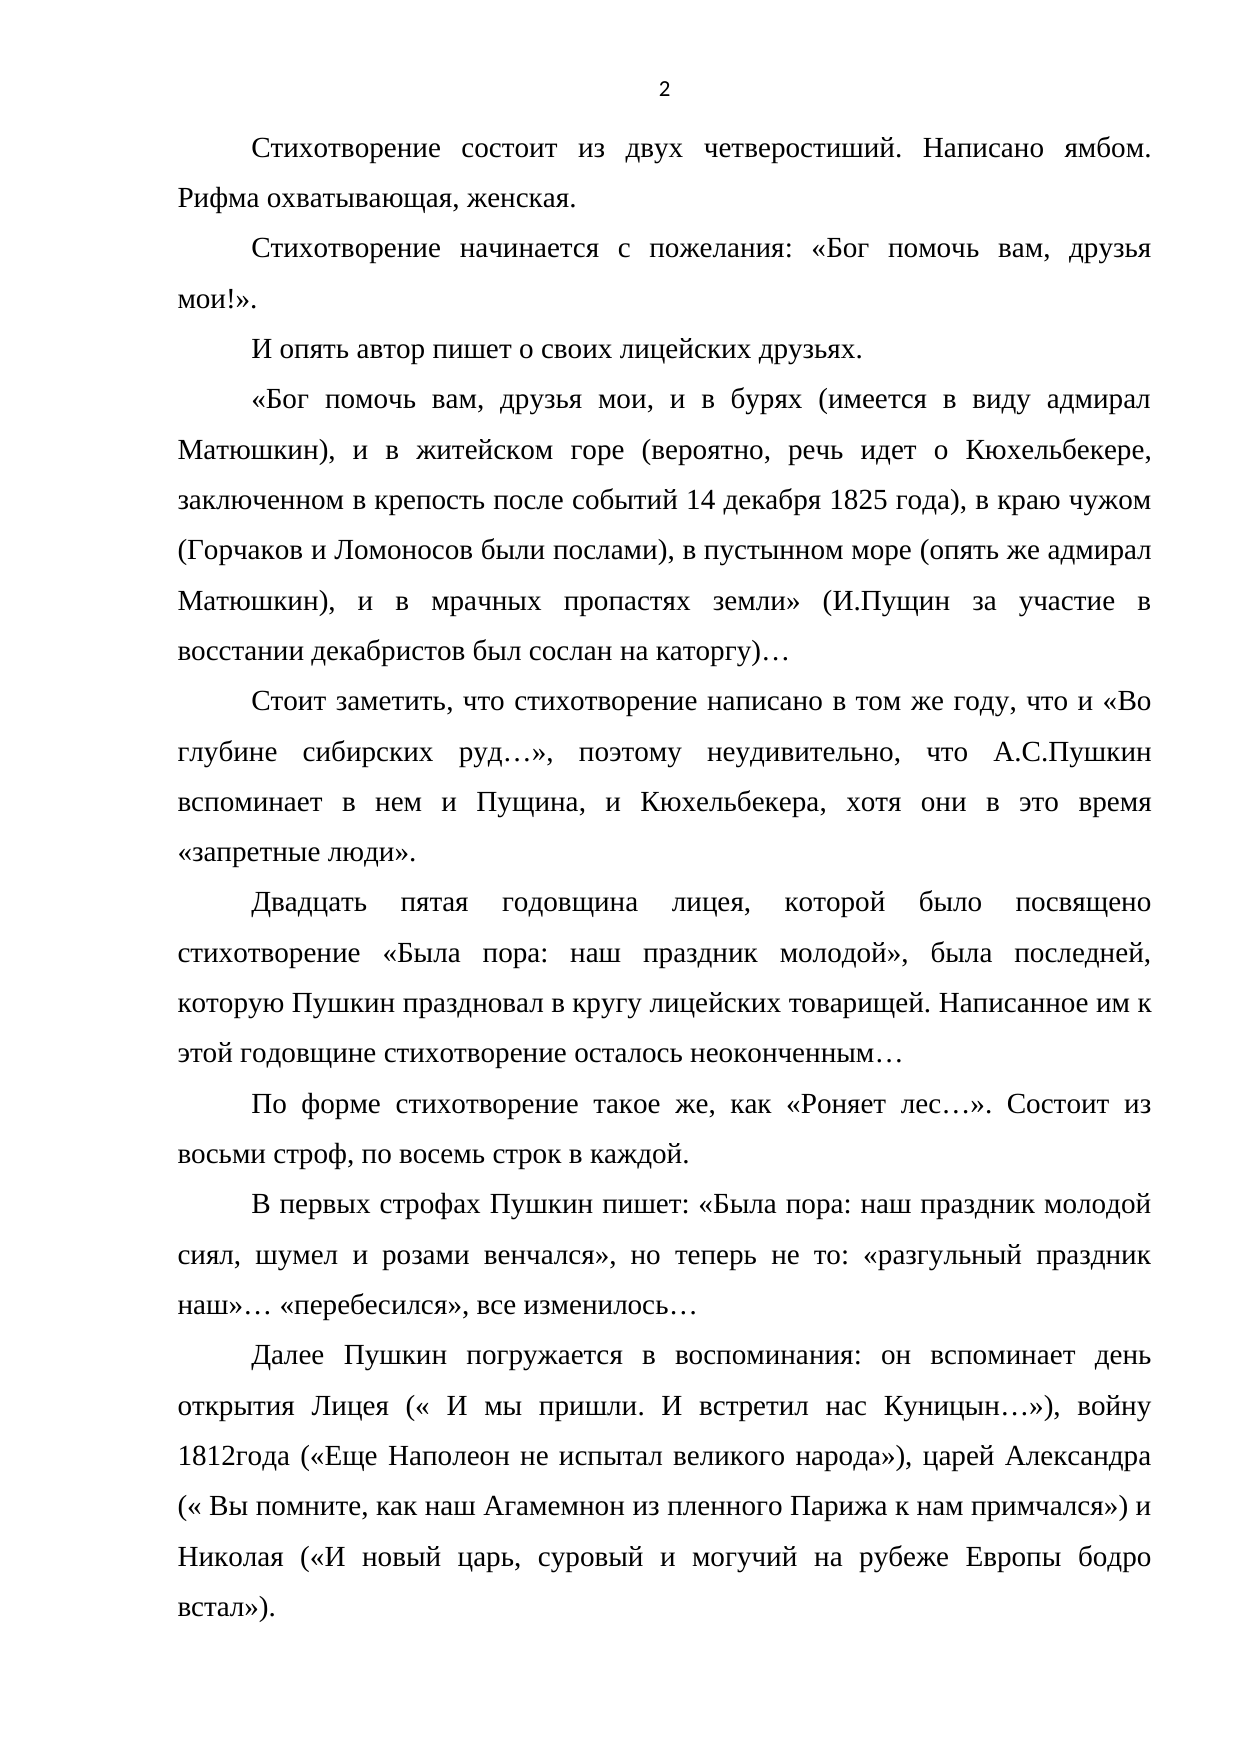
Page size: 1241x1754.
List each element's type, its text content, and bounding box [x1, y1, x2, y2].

text «Бог помочь вам, друзья мои, и в бурях (имеется в виду адмирал Матюшкин), и в житейском горе (вероятно, речь идет о Кюхельбекере, заключенном в крепость после событий 14 декабря 1825 года), в краю чужом (Горчаков и Ломоносов были послами), в пустынном море (опять же адмирал Матюшкин), и в мрачных пропастях земли» (И.Пущин за участие в восстании декабристов был сослан на каторгу)… [177, 381, 1152, 667]
text В первых строфах Пушкин пишет: «Была пора: наш праздник молодой сиял, шумел и розами венчался», но теперь не то: «разгульный праздник наш»… «перебесился», все изменилось… [177, 1186, 1152, 1321]
text По форме стихотворение такое же, как «Роняет лес…». Состоит из восьми строф, по восемь строк в каждой. [177, 1086, 1152, 1170]
text Стоит заметить, что стихотворение написано в том же году, что и «Во глубине сибирских руд…», поэтому неудивительно, что А.С.Пушкин вспоминает в нем и Пущина, и Кюхельбекера, хотя они в это время «запретные люди». [177, 683, 1152, 868]
text Далее Пушкин погружается в воспоминания: он вспоминает день открытия Лицея (« И мы пришли. И встретил нас Куницын…»), войну 1812года («Еще Наполеон не испытал великого народа»), царей Александра (« Вы помните, как наш Агамемнон из пленного Парижа к нам примчался») и Николая («И новый царь, суровый и могучий на рубеже Европы бодро встал»). [177, 1337, 1152, 1622]
text Двадцать пятая годовщина лицея, которой было посвящено стихотворение «Была пора: наш праздник молодой», была последней, которую Пушкин праздновал в кругу лицейских товарищей. Написанное им к этой годовщине стихотворение осталось неоконченным… [177, 884, 1152, 1069]
text Стихотворение начинается с пожелания: «Бог помочь вам, друзья мои!». [177, 231, 1152, 314]
text Стихотворение состоит из двух четверостиший. Написано ямбом. Рифма охватывающая, женская. [177, 130, 1152, 214]
text И опять автор пишет о своих лицейских друзьях. [177, 331, 1152, 365]
